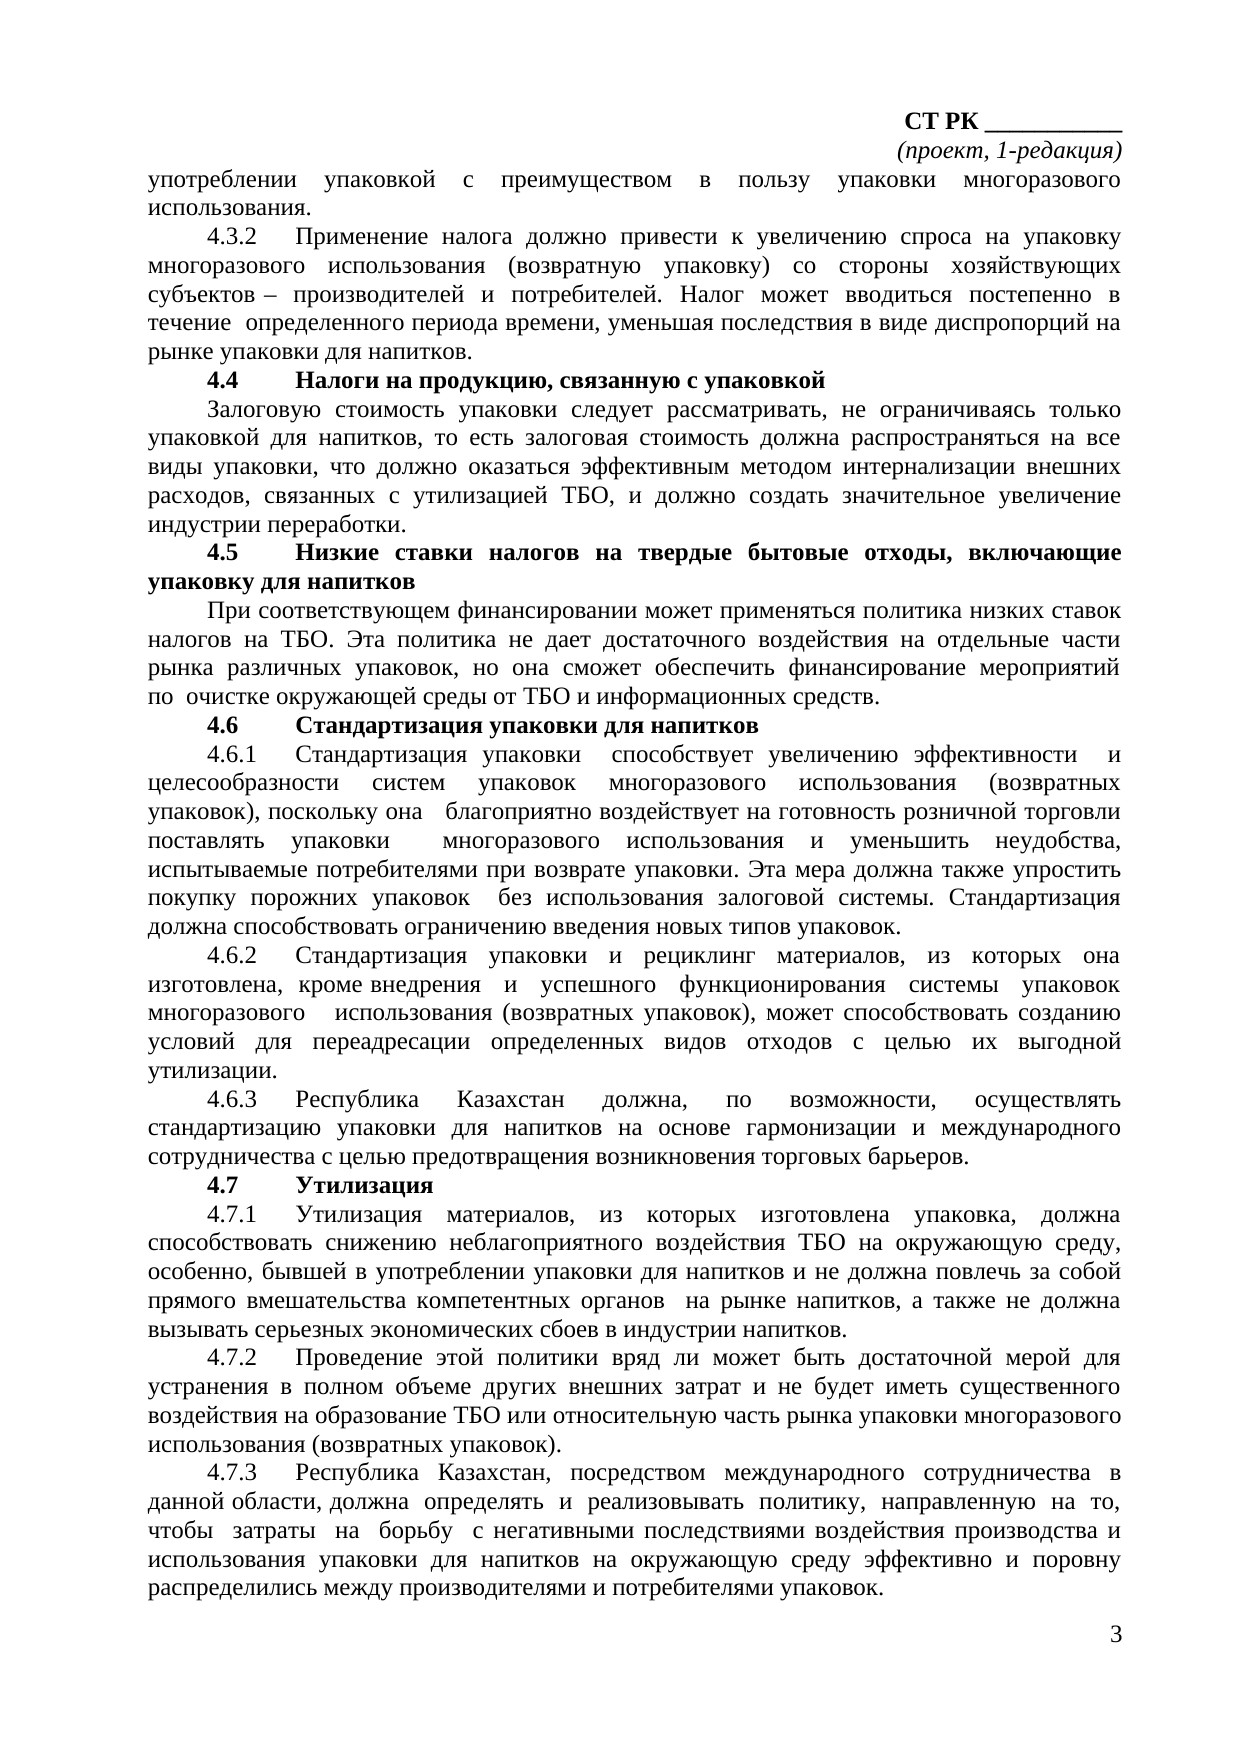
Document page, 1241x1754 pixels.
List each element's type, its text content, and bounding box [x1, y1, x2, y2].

text 4.6 Стандартизация упаковки для напитков [148, 710, 1122, 739]
text 4.7.1 Утилизация материалов, из которых изготовлена упаковка, должна способствовать снижению неблагоприятного воздействия ТБО на окружающую среду, особенно, бывшей в употреблении упаковки для напитков и не должна повлечь за собой прямого вмешательства компетентных органов на рынке напитков, а также не должна вызывать серьезных экономических сбоев в индустрии напитков. [148, 1199, 1122, 1342]
text 4.4 Налоги на продукцию, связанную с упаковкой [148, 365, 1122, 394]
text 4.7.2 Проведение этой политики вряд ли может быть достаточной мерой для устранения в полном объеме других внешних затрат и не будет иметь существенного воздействия на образование ТБО или относительную часть рынка упаковки многоразового использования (возвратных упаковок). [148, 1342, 1122, 1457]
text 4.6.3 Республика Казахстан должна, по возможности, осуществлять стандартизацию упаковки для напитков на основе гармонизации и международного сотрудничества с целью предотвращения возникновения торговых барьеров. [148, 1084, 1122, 1170]
text 4.6.2 Стандартизация упаковки и рециклинг материалов, из которых она изготовлена, кроме внедрения и успешного функционирования системы упаковок многоразового использования (возвратных упаковок), может способствовать созданию условий для переадресации определенных видов отходов с целью их выгодной утилизации. [148, 940, 1122, 1084]
text 4.3.2 Применение налога должно привести к увеличению спроса на упаковку многоразового использования (возвратную упаковку) со стороны хозяйствующих субъектов – производителей и потребителей. Налог может вводиться постепенно в течение определенного периода времени, уменьшая последствия в виде диспропорций на рынке упаковки для напитков. [148, 221, 1122, 365]
text Залоговую стоимость упаковки следует рассматривать, не ограничиваясь только упаковкой для напитков, то есть залоговая стоимость должна распространяться на все виды упаковки, что должно оказаться эффективным методом интернализации внешних расходов, связанных с утилизацией ТБО, и должно создать значительное увеличение индустрии переработки. [148, 394, 1122, 537]
text 4.7.3 Республика Казахстан, посредством международного сотрудничества в данной области, должна определять и реализовывать политику, направленную на то, чтобы затраты на борьбу с негативными последствиями воздействия производства и использования упаковки для напитков на окружающую среду эффективно и поровну распределились между производителями и потребителями упаковок. [148, 1457, 1122, 1601]
text 4.7 Утилизация [148, 1170, 1122, 1199]
text При соответствующем финансировании может применяться политика низких ставок налогов на ТБО. Эта политика не дает достаточного воздействия на отдельные части рынка различных упаковок, но она сможет обеспечить финансирование мероприятий по очистке окружающей среды от ТБО и информационных средств. [148, 595, 1122, 710]
text 4.6.1 Стандартизация упаковки способствует увеличению эффективности и целесообразности систем упаковок многоразового использования (возвратных упаковок), поскольку она благоприятно воздействует на готовность розничной торговли поставлять упаковки многоразового использования и уменьшить неудобства, испытываемые потребителями при возврате упаковки. Эта мера должна также упростить покупку порожних упаковок без использования залоговой системы. Стандартизация должна способствовать ограничению введения новых типов упаковок. [148, 739, 1122, 940]
text 4.5 Низкие ставки налогов на твердые бытовые отходы, включающие упаковку для напитков [148, 537, 1122, 595]
